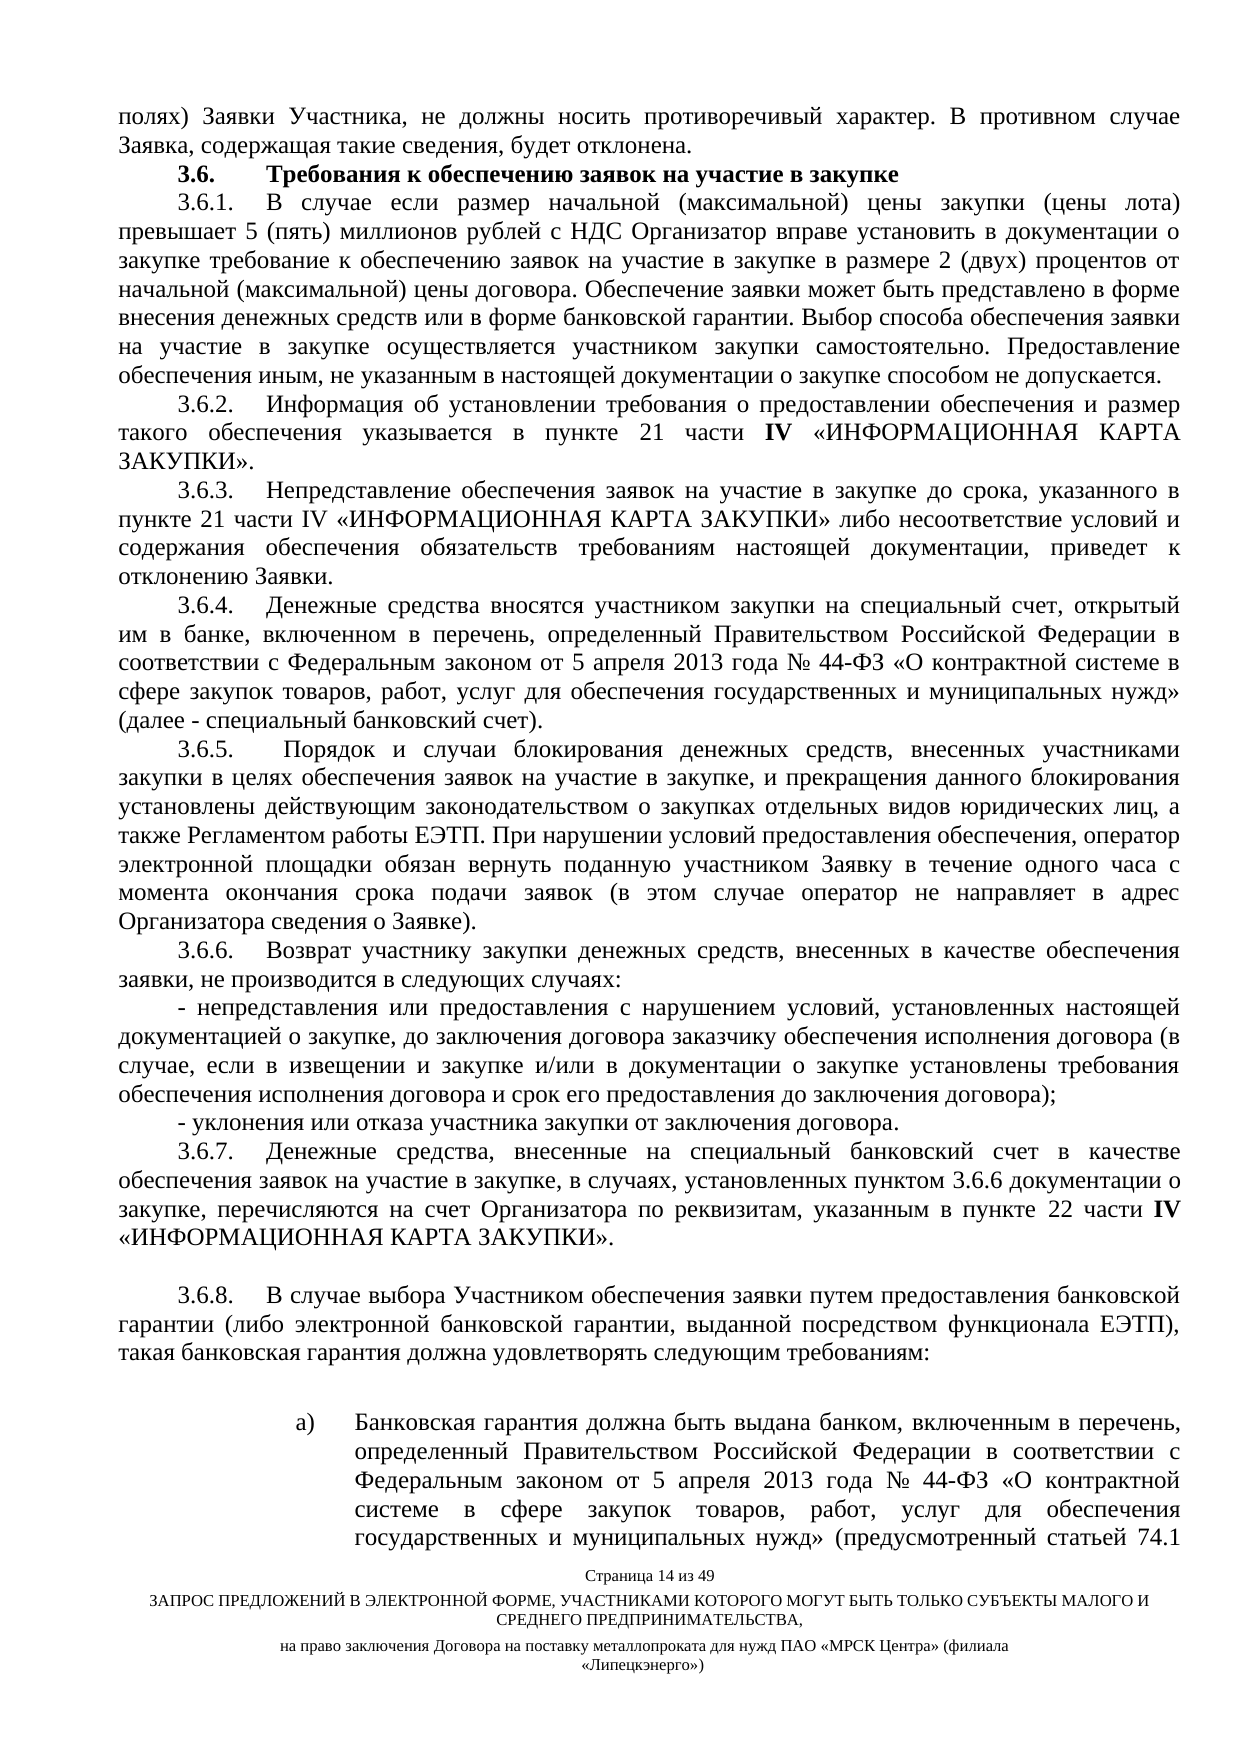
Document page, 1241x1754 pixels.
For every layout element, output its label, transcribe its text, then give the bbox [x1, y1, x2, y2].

text - уклонения или отказа участника закупки от заключения договора. [118, 1107, 1181, 1136]
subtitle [118, 101, 1181, 159]
subtitle Информация об установлении требования о предоставлении обеспечения и размер такого обеспечения указывается в пункте 21 части IV «ИНФОРМАЦИОННАЯ КАРТА ЗАКУПКИ». [118, 389, 1181, 475]
text - непредставления или предоставления с нарушением условий, установленных настоящей документацией о закупке, до заключения договора заказчику обеспечения исполнения договора (в случае, если в извещении и закупке и/или в документации о закупке установлены требования обеспечения исполнения договора и срок его предоставления до заключения договора); [118, 992, 1181, 1107]
subtitle В случае выбора Участником обеспечения заявки путем предоставления банковской гарантии (либо электронной банковской гарантии, выданной посредством функционала ЕЭТП), такая банковская гарантия должна удовлетворять следующим требованиям: [118, 1280, 1181, 1366]
subtitle Требования к обеспечению заявок на участие в закупке [118, 159, 1181, 187]
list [295, 1407, 1181, 1551]
subtitle Денежные средства, внесенные на специальный банковский счет в качестве обеспечения заявок на участие в закупке, в случаях, установленных пунктом 3.6.6 документации о закупке, перечисляются на счет Организатора по реквизитам, указанным в пункте 22 части IV «ИНФОРМАЦИОННАЯ КАРТА ЗАКУПКИ». [118, 1136, 1181, 1251]
subtitle Порядок и случаи блокирования денежных средств, внесенных участниками закупки в целях обеспечения заявок на участие в закупке, и прекращения данного блокирования установлены действующим законодательством о закупках отдельных видов юридических лиц, а также Регламентом работы ЕЭТП. При нарушении условий предоставления обеспечения, оператор электронной площадки обязан вернуть поданную участником Заявку в течение одного часа с момента окончания срока подачи заявок (в этом случае оператор не направляет в адрес Организатора сведения о Заявке). [118, 734, 1181, 935]
subtitle В случае если размер начальной (максимальной) цены закупки (цены лота) превышает 5 (пять) миллионов рублей с НДС Организатор вправе установить в документации о закупке требование к обеспечению заявок на участие в закупке в размере 2 (двух) процентов от начальной (максимальной) цены договора. Обеспечение заявки может быть представлено в форме внесения денежных средств или в форме банковской гарантии. Выбор способа обеспечения заявки на участие в закупке осуществляется участником закупки самостоятельно. Предоставление обеспечения иным, не указанным в настоящей документации о закупке способом не допускается. [118, 187, 1181, 389]
subtitle Денежные средства вносятся участником закупки на специальный счет, открытый им в банке, включенном в перечень, определенный Правительством Российской Федерации в соответствии с Федеральным законом от 5 апреля 2013 года № 44-ФЗ «О контрактной системе в сфере закупок товаров, работ, услуг для обеспечения государственных и муниципальных нужд» (далее - специальный банковский счет). [118, 590, 1181, 734]
subtitle Непредставление обеспечения заявок на участие в закупке до срока, указанного в пункте 21 части IV «ИНФОРМАЦИОННАЯ КАРТА ЗАКУПКИ» либо несоответствие условий и содержания обеспечения обязательств требованиям настоящей документации, приведет к отклонению Заявки. [118, 475, 1181, 590]
subtitle Возврат участнику закупки денежных средств, внесенных в качестве обеспечения заявки, не производится в следующих случаях: [118, 935, 1181, 992]
